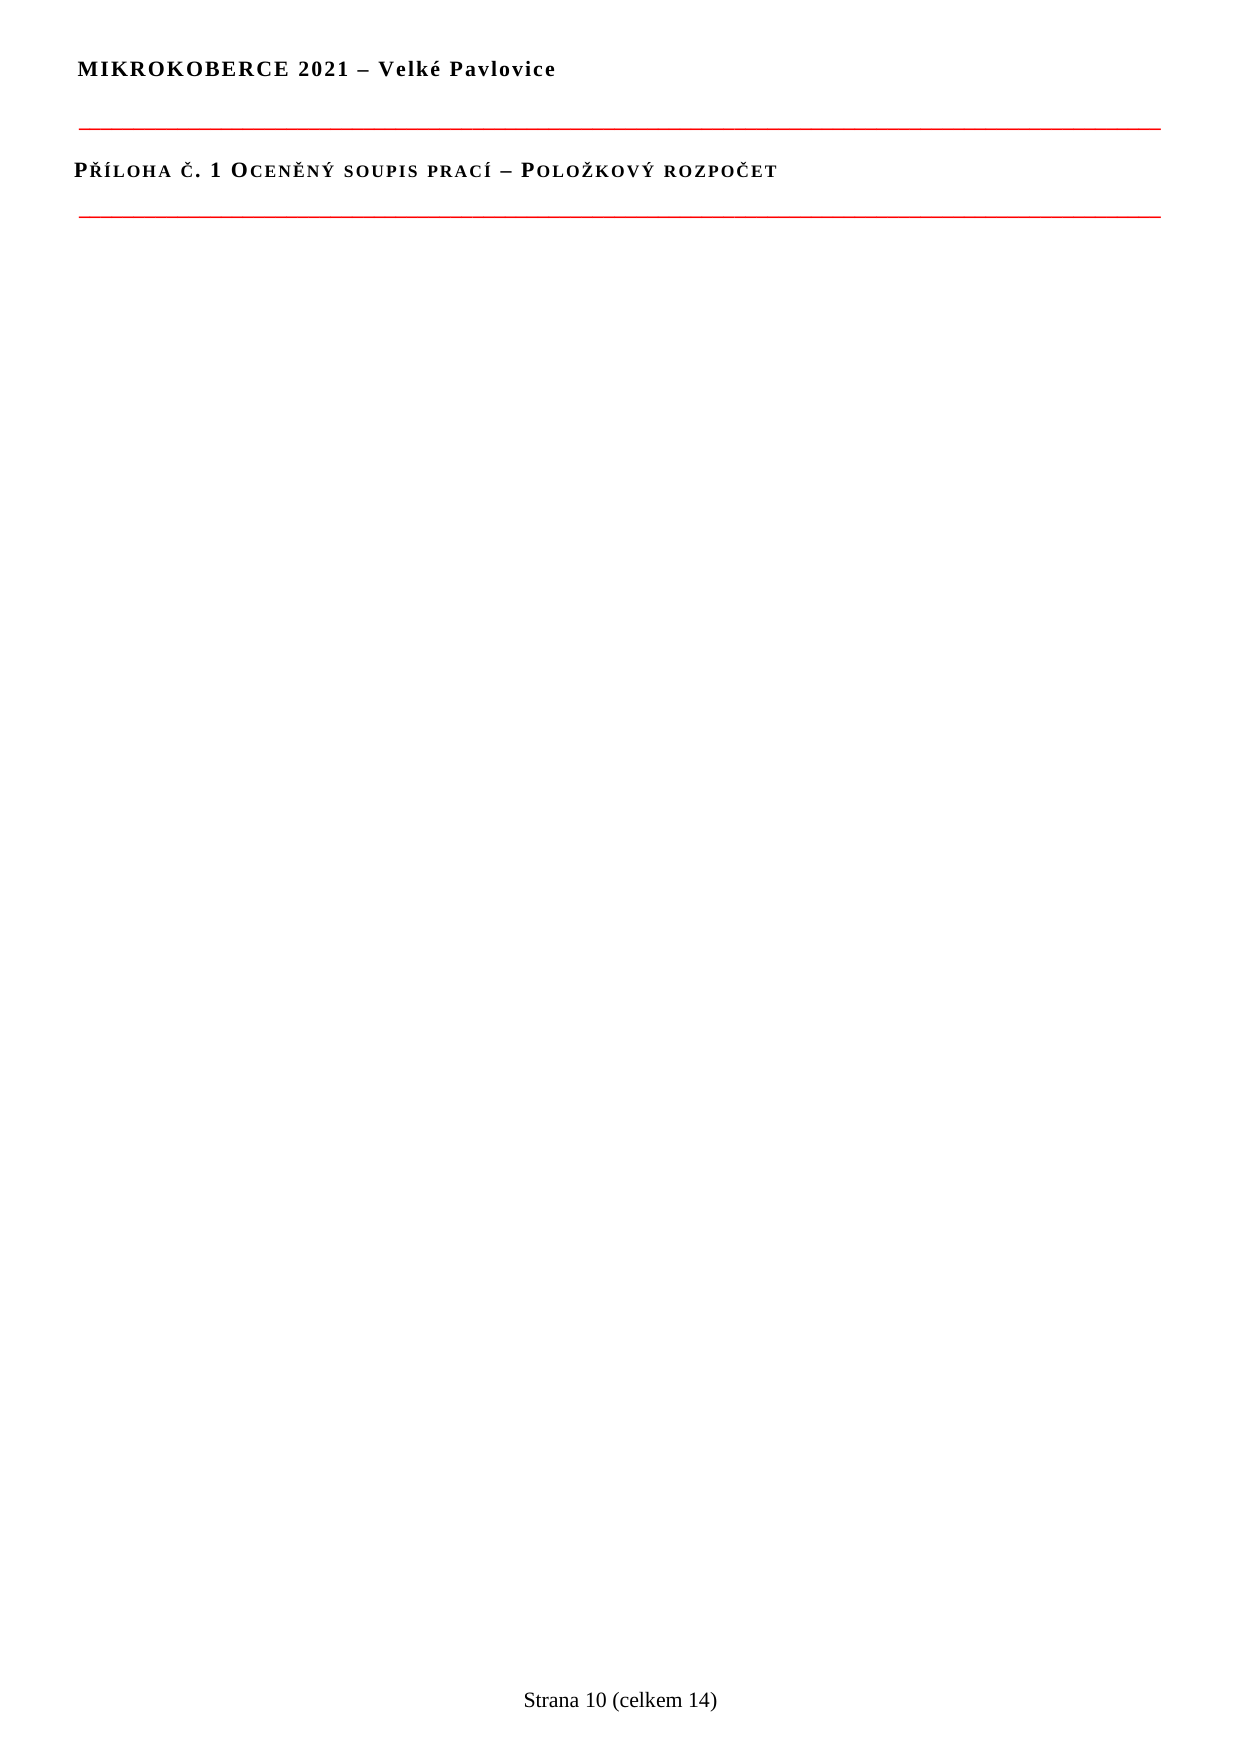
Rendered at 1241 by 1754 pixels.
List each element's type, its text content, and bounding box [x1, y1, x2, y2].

text Příloha č. 1 Oceněný soupis prací – Položkový rozpočet [74, 157, 1167, 182]
text ___________________________________________________________________________________________________ [74, 195, 1167, 220]
